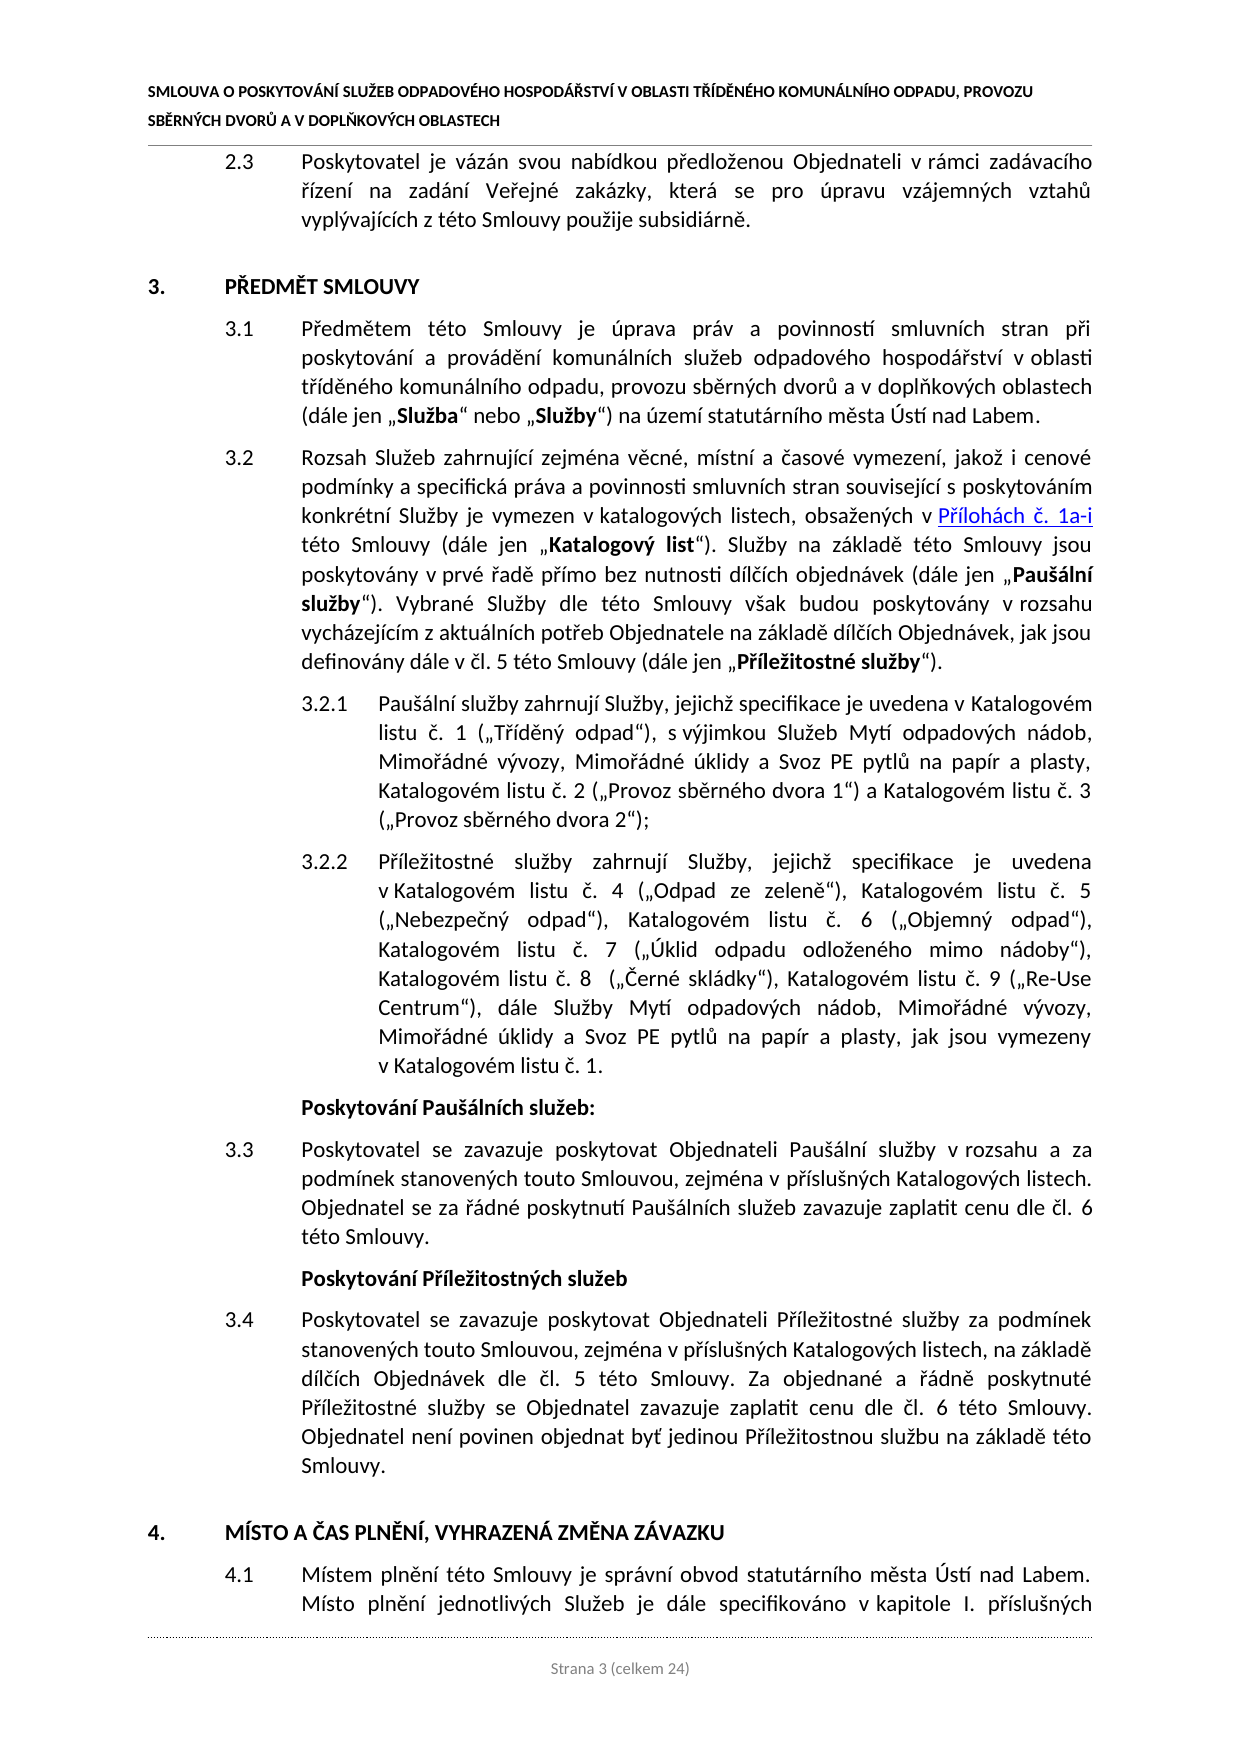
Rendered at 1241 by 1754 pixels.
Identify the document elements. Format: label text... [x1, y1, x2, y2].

text Rozsah Služeb zahrnující zejména věcné, místní a časové vymezení, jakož i cenové podmínky a specifická práva a povinnosti smluvních stran související s poskytováním konkrétní Služby je vymezen v katalogových listech, obsažených v Přílohách č. 1a-i této Smlouvy (dále jen „Katalogový list“). Služby na základě této Smlouvy jsou poskytovány v prvé řadě přímo bez nutnosti dílčích objednávek (dále jen „Paušální služby“). Vybrané Služby dle této Smlouvy však budou poskytovány v rozsahu vycházejícím z aktuálních potřeb Objednatele na základě dílčích Objednávek, jak jsou definovány dále v čl. 5 této Smlouvy (dále jen „Příležitostné služby“). [224, 442, 1092, 675]
text Poskytovatel se zavazuje poskytovat Objednateli Paušální služby v rozsahu a za podmínek stanovených touto Smlouvou, zejména v příslušných Katalogových listech. Objednatel se za řádné poskytnutí Paušálních služeb zavazuje zaplatit cenu dle čl. 6 této Smlouvy. [224, 1134, 1092, 1250]
list Poskytování Paušálních služeb: [301, 1092, 1092, 1121]
text MÍSTO A ČAS PLNĚNÍ, VYHRAZENÁ ZMĚNA ZÁVAZKU [148, 1517, 1092, 1546]
text Předmětem této Smlouvy je úprava práv a povinností smluvních stran při poskytování a provádění komunálních služeb odpadového hospodářství v oblasti tříděného komunálního odpadu, provozu sběrných dvorů a v doplňkových oblastech (dále jen „Služba“ nebo „Služby“) na území statutárního města Ústí nad Labem. [224, 313, 1092, 429]
text PŘEDMĚT SMLOUVY [148, 271, 1092, 300]
text Poskytovatel se zavazuje poskytovat Objednateli Příležitostné služby za podmínek stanovených touto Smlouvou, zejména v příslušných Katalogových listech, na základě dílčích Objednávek dle čl. 5 této Smlouvy. Za objednané a řádně poskytnuté Příležitostné služby se Objednatel zavazuje zaplatit cenu dle čl. 6 této Smlouvy. Objednatel není povinen objednat byť jedinou Příležitostnou službu na základě této Smlouvy. [224, 1304, 1092, 1479]
text Poskytovatel je vázán svou nabídkou předloženou Objednateli v rámci zadávacího řízení na zadání Veřejné zakázky, která se pro úpravu vzájemných vztahů vyplývajících z této Smlouvy použije subsidiárně. [224, 146, 1092, 234]
list Paušální služby zahrnují Služby, jejichž specifikace je uvedena v Katalogovém listu č. 1 („Tříděný odpad“), s výjimkou Služeb Mytí odpadových nádob, Mimořádné vývozy, Mimořádné úklidy a Svoz PE pytlů na papír a plasty, Katalogovém listu č. 2 („Provoz sběrného dvora 1“) a Katalogovém listu č. 3 („Provoz sběrného dvora 2“); [301, 688, 1092, 834]
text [224, 1559, 1092, 1617]
list Příležitostné služby zahrnují Služby, jejichž specifikace je uvedena v Katalogovém listu č. 4 („Odpad ze zeleně“), Katalogovém listu č. 5 („Nebezpečný odpad“), Katalogovém listu č. 6 („Objemný odpad“), Katalogovém listu č. 7 („Úklid odpadu odloženého mimo nádoby“), Katalogovém listu č. 8 („Černé skládky“), Katalogovém listu č. 9 („Re-Use Centrum“), dále Služby Mytí odpadových nádob, Mimořádné vývozy, Mimořádné úklidy a Svoz PE pytlů na papír a plasty, jak jsou vymezeny v Katalogovém listu č. 1. [301, 846, 1092, 1079]
list Poskytování Příležitostných služeb [301, 1263, 1092, 1292]
